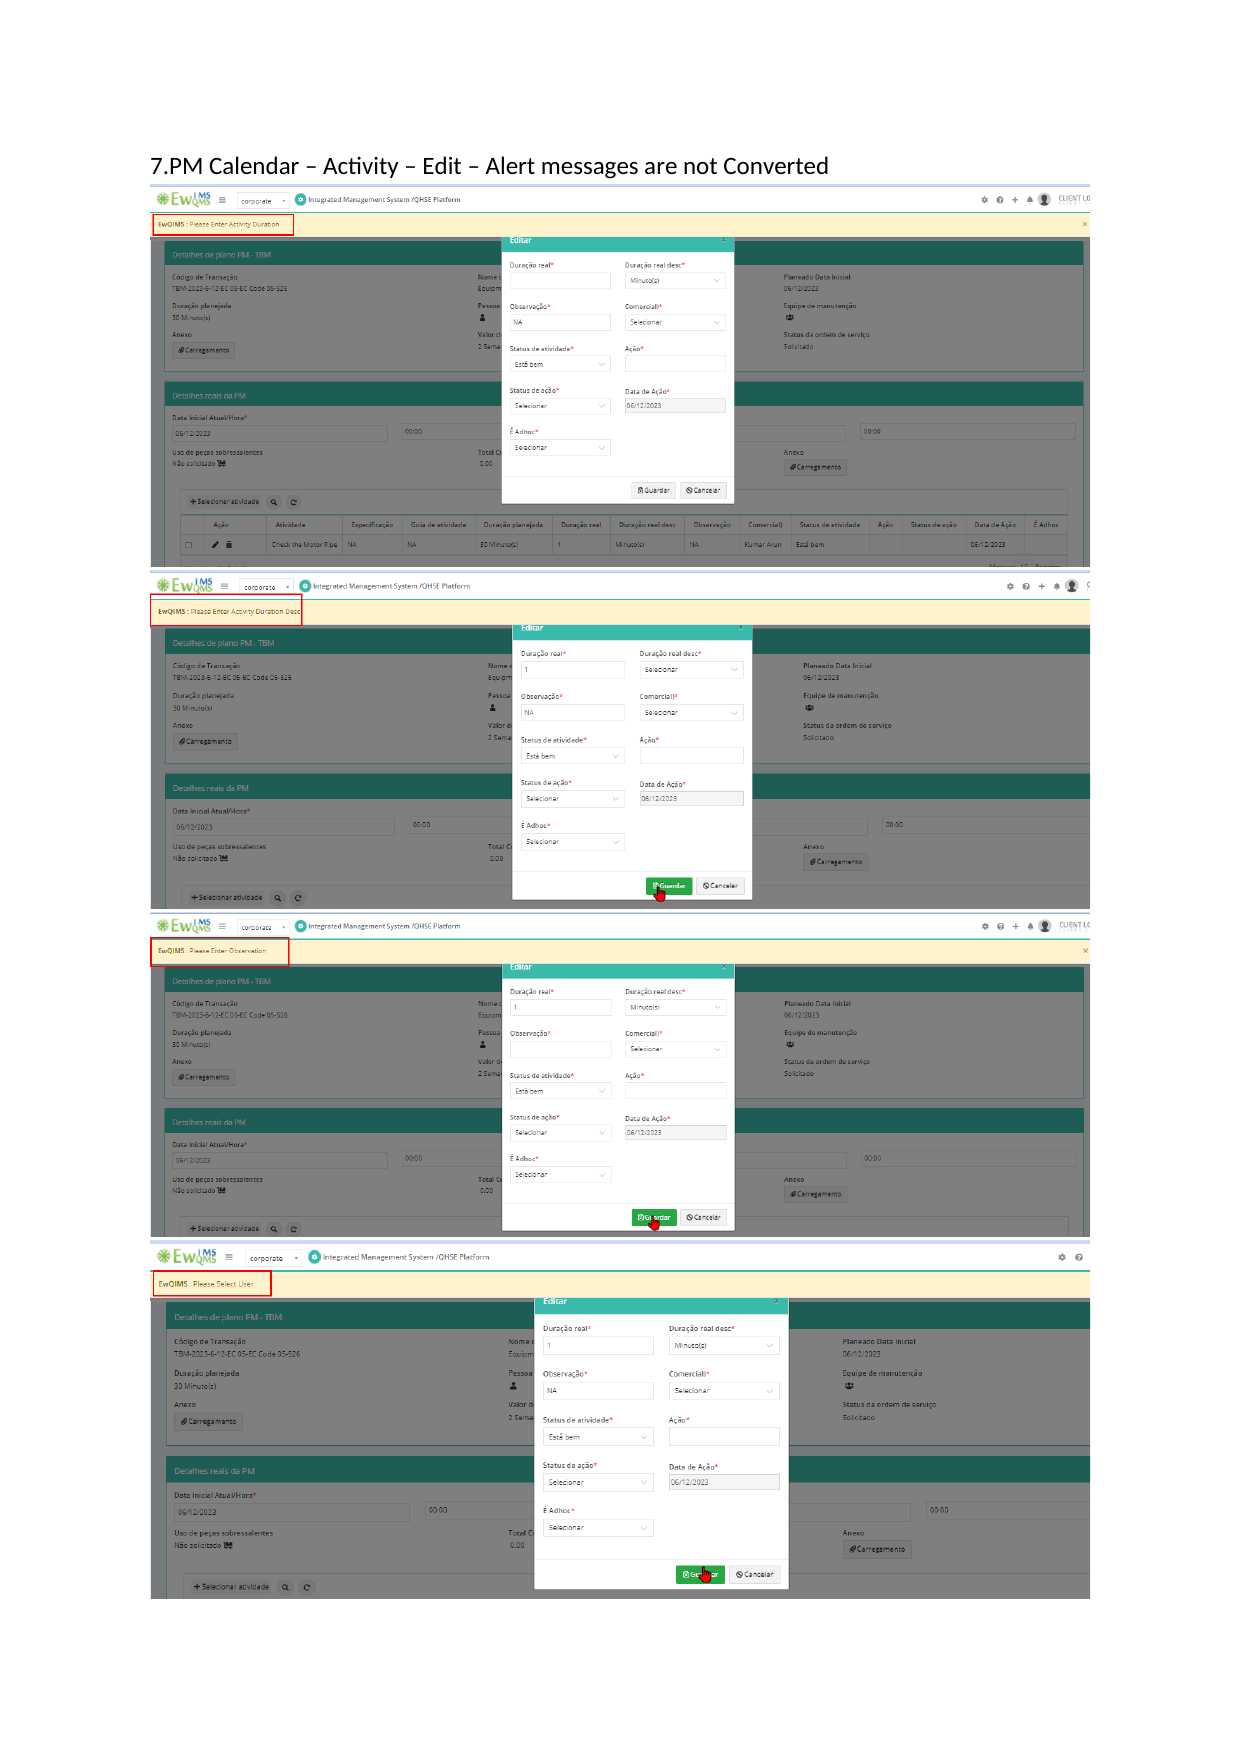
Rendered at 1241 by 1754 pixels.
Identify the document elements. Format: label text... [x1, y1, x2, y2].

picture [150, 1240, 1091, 1599]
picture [150, 912, 1091, 1237]
picture [150, 184, 1091, 567]
picture [150, 570, 1091, 909]
text 7.PM Calendar – Activity – Edit – Alert messages are not Converted [150, 150, 1090, 184]
